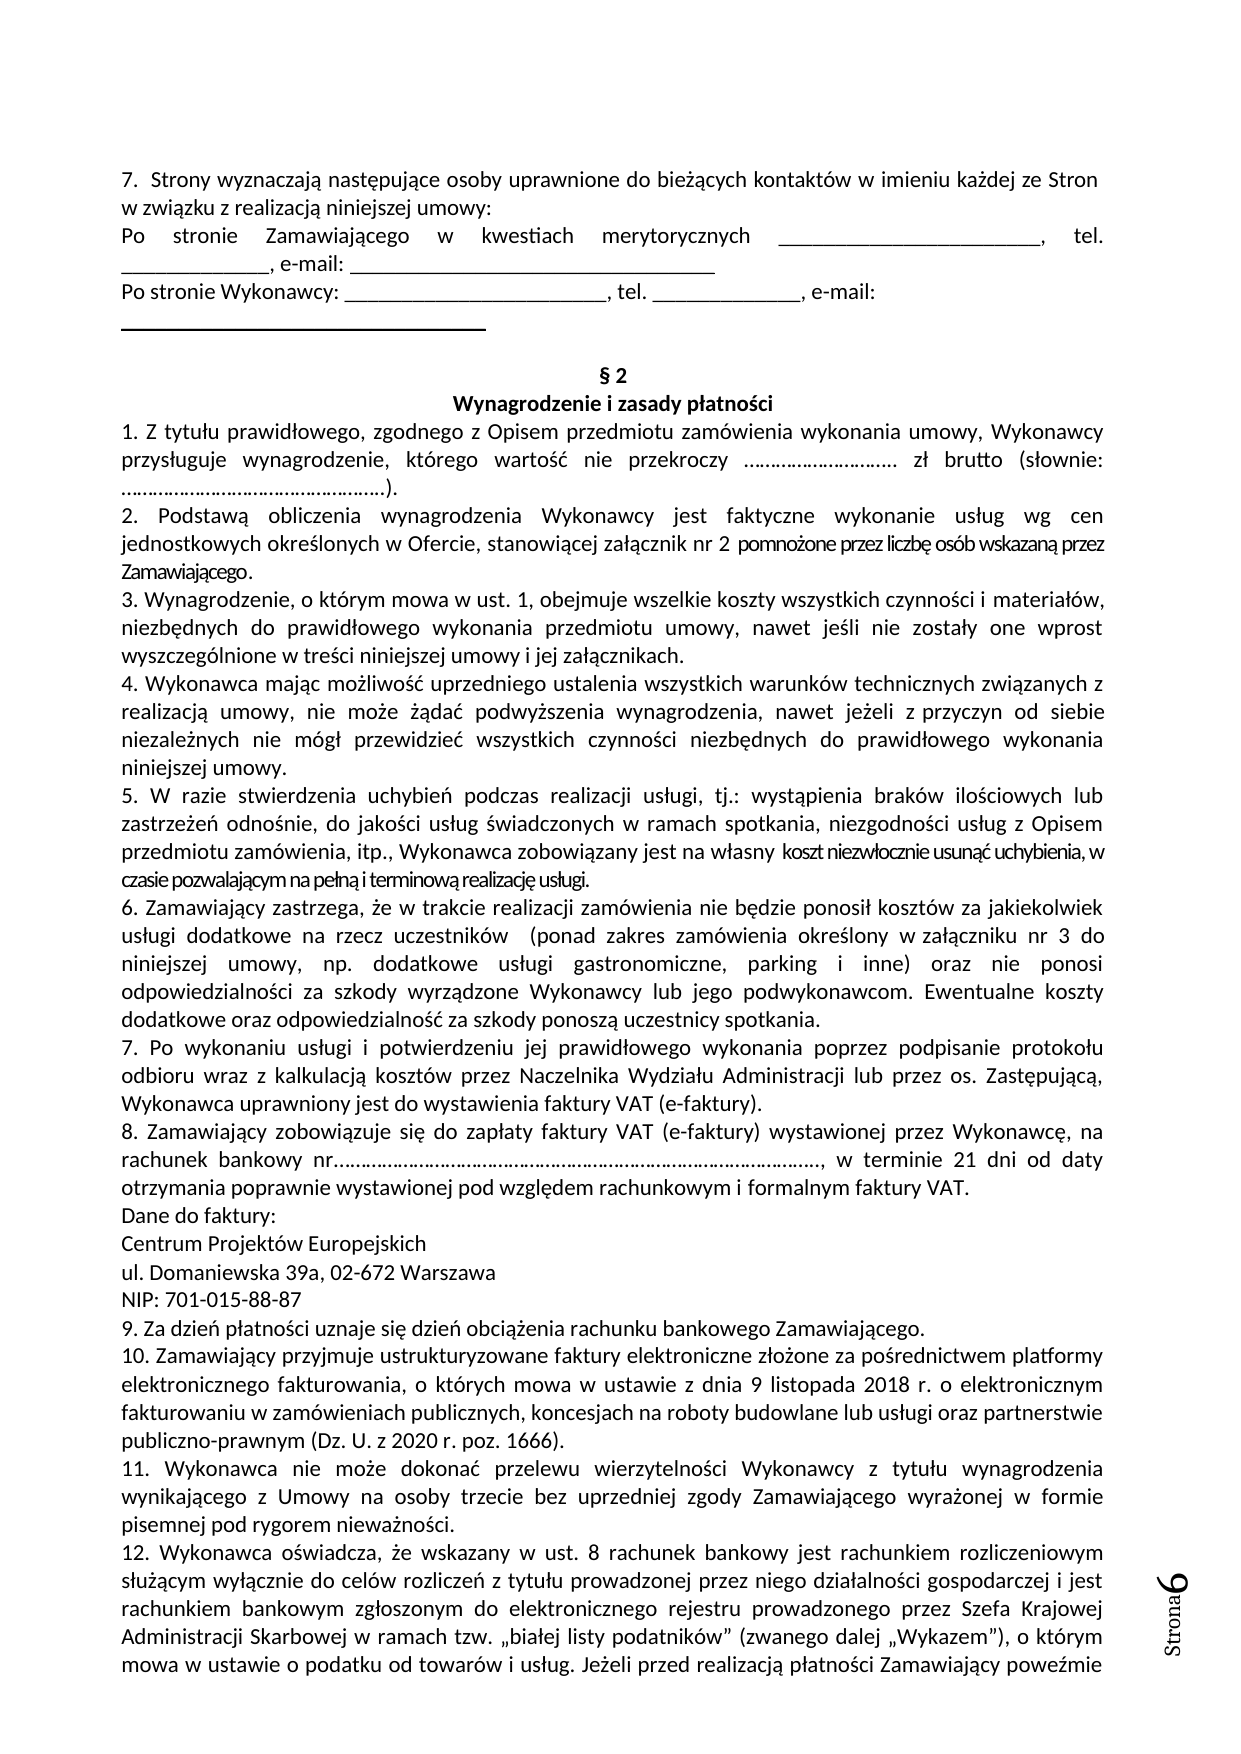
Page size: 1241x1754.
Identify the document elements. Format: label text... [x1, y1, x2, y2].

list Strony wyznaczają następujące osoby uprawnione do bieżących kontaktów w imieniu każdej ze Stron w związku z realizacją niniejszej umowy: [121, 165, 1105, 221]
text Centrum Projektów Europejskich [121, 1229, 1105, 1258]
text 4. Wykonawca mając możliwość uprzedniego ustalenia wszystkich warunków technicznych związanych z realizacją umowy, nie może żądać podwyższenia wynagrodzenia, nawet jeżeli z przyczyn od siebie niezależnych nie mógł przewidzieć wszystkich czynności niezbędnych do prawidłowego wykonania niniejszej umowy. [121, 669, 1105, 781]
text ul. Domaniewska 39a, 02-672 Warszawa [121, 1258, 1105, 1286]
text 5. W razie stwierdzenia uchybień podczas realizacji usługi, tj.: wystąpienia braków ilościowych lub zastrzeżeń odnośnie, do jakości usług świadczonych w ramach spotkania, niezgodności usług z Opisem przedmiotu zamówienia, itp., Wykonawca zobowiązany jest na własny koszt niezwłocznie usunąć uchybienia, w czasie pozwalającym na pełną i terminową realizację usługi. [121, 781, 1105, 893]
text 8. Zamawiający zobowiązuje się do zapłaty faktury VAT (e-faktury) wystawionej przez Wykonawcę, na rachunek bankowy nr...…………………………………………………………………………….., w terminie 21 dni od daty otrzymania poprawnie wystawionej pod względem rachunkowym i formalnym faktury VAT. [121, 1117, 1105, 1202]
text NIP: 701-015-88-87 [121, 1286, 1105, 1314]
text 2. Podstawą obliczenia wynagrodzenia Wykonawcy jest faktyczne wykonanie usług wg cen jednostkowych określonych w Ofercie, stanowiącej załącznik nr 2 pomnożone przez liczbę osób wskazaną przez Zamawiającego. [121, 501, 1105, 585]
text 9. Za dzień płatności uznaje się dzień obciążenia rachunku bankowego Zamawiającego. [121, 1314, 1105, 1342]
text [121, 1538, 1105, 1678]
text 10. Zamawiający przyjmuje ustrukturyzowane faktury elektroniczne złożone za pośrednictwem platformy elektronicznego fakturowania, o których mowa w ustawie z dnia 9 listopada 2018 r. o elektronicznym fakturowaniu w zamówieniach publicznych, koncesjach na roboty budowlane lub usługi oraz partnerstwie publiczno-prawnym (Dz. U. z 2020 r. poz. 1666). [121, 1342, 1105, 1454]
text Po stronie Wykonawcy: _______________________, tel. _____________, e-mail: ________________________________ [121, 277, 1105, 333]
text Po stronie Zamawiającego w kwestiach merytorycznych _______________________, tel. _____________, e-mail: ________________________________ [121, 221, 1105, 277]
text 7. Po wykonaniu usługi i potwierdzeniu jej prawidłowego wykonania poprzez podpisanie protokołu odbioru wraz z kalkulacją kosztów przez Naczelnika Wydziału Administracji lub przez os. Zastępującą, Wykonawca uprawniony jest do wystawienia faktury VAT (e-faktury). [121, 1033, 1105, 1117]
text Wynagrodzenie i zasady płatności [121, 389, 1105, 417]
text 11. Wykonawca nie może dokonać przelewu wierzytelności Wykonawcy z tytułu wynagrodzenia wynikającego z Umowy na osoby trzecie bez uprzedniej zgody Zamawiającego wyrażonej w formie pisemnej pod rygorem nieważności. [121, 1454, 1105, 1538]
text 1. Z tytułu prawidłowego, zgodnego z Opisem przedmiotu zamówienia wykonania umowy, Wykonawcy przysługuje wynagrodzenie, którego wartość nie przekroczy ……………………….. zł brutto (słownie: …………………………………………..). [121, 417, 1105, 501]
text 3. Wynagrodzenie, o którym mowa w ust. 1, obejmuje wszelkie koszty wszystkich czynności i materiałów, niezbędnych do prawidłowego wykonania przedmiotu umowy, nawet jeśli nie zostały one wprost wyszczególnione w treści niniejszej umowy i jej załącznikach. [121, 585, 1105, 669]
text § 2 [121, 361, 1105, 389]
text Dane do faktury: [121, 1202, 1105, 1229]
text 6. Zamawiający zastrzega, że w trakcie realizacji zamówienia nie będzie ponosił kosztów za jakiekolwiek usługi dodatkowe na rzecz uczestników (ponad zakres zamówienia określony w załączniku nr 3 do niniejszej umowy, np. dodatkowe usługi gastronomiczne, parking i inne) oraz nie ponosi odpowiedzialności za szkody wyrządzone Wykonawcy lub jego podwykonawcom. Ewentualne koszty dodatkowe oraz odpowiedzialność za szkody ponoszą uczestnicy spotkania. [121, 893, 1105, 1033]
